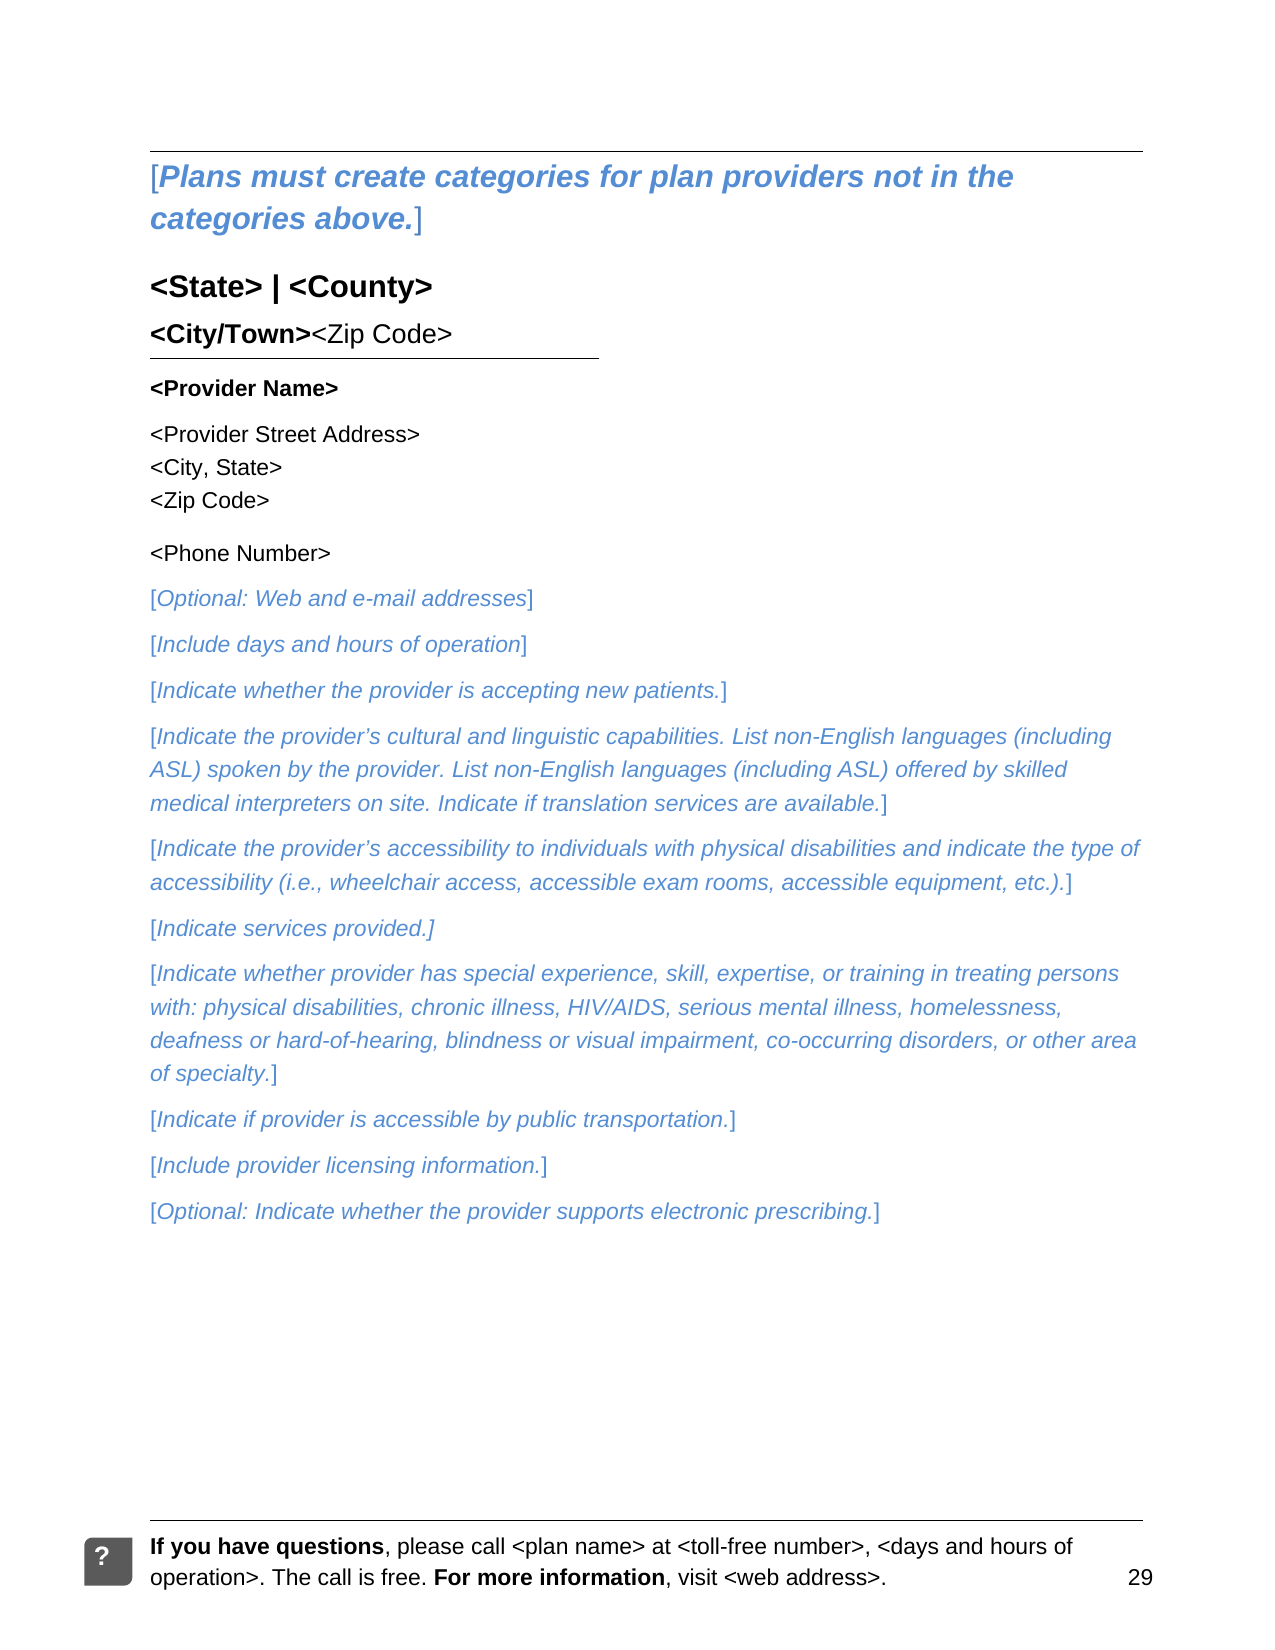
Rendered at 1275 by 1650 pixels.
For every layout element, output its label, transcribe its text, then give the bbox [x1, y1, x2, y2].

text [Optional: Indicate whether the provider supports electronic prescribing.] [150, 1193, 1143, 1226]
text <Phone Number> [150, 534, 1143, 568]
text [Indicate the provider’s accessibility to individuals with physical disabilities and indicate the type of accessibility (i.e., wheelchair access, accessible exam rooms, accessible equipment, etc.).] [150, 830, 1143, 897]
text [Indicate if provider is accessible by public transportation.] [150, 1101, 1143, 1134]
text <Provider Street Address> <City, State> <Zip Code> [150, 416, 1143, 516]
text [Include days and hours of operation] [150, 626, 1143, 659]
text <Provider Name> [150, 372, 1143, 403]
text [Include provider licensing information.] [150, 1147, 1143, 1180]
text [Optional: Web and e-mail addresses] [150, 580, 1143, 613]
text [Plans must create categories for plan providers not in the categories above.] [150, 152, 1143, 237]
text <City/Town><Zip Code> [150, 317, 599, 358]
text [Indicate whether the provider is accepting new patients.] [150, 672, 1143, 705]
text [Indicate services provided.] [150, 909, 1143, 943]
text [Indicate the provider’s cultural and linguistic capabilities. List non-English languages (including ASL) spoken by the provider. List non-English languages (including ASL) offered by skilled medical interpreters on site. Indicate if translation services are available.] [150, 718, 1143, 818]
text [Indicate whether provider has special experience, skill, expertise, or training in treating persons with: physical disabilities, chronic illness, HIV/AIDS, serious mental illness, homelessness, deafness or hard-of-hearing, blindness or visual impairment, co-occurring disorders, or other area of specialty.] [150, 955, 1143, 1088]
text <State> | <County> [150, 271, 1143, 304]
